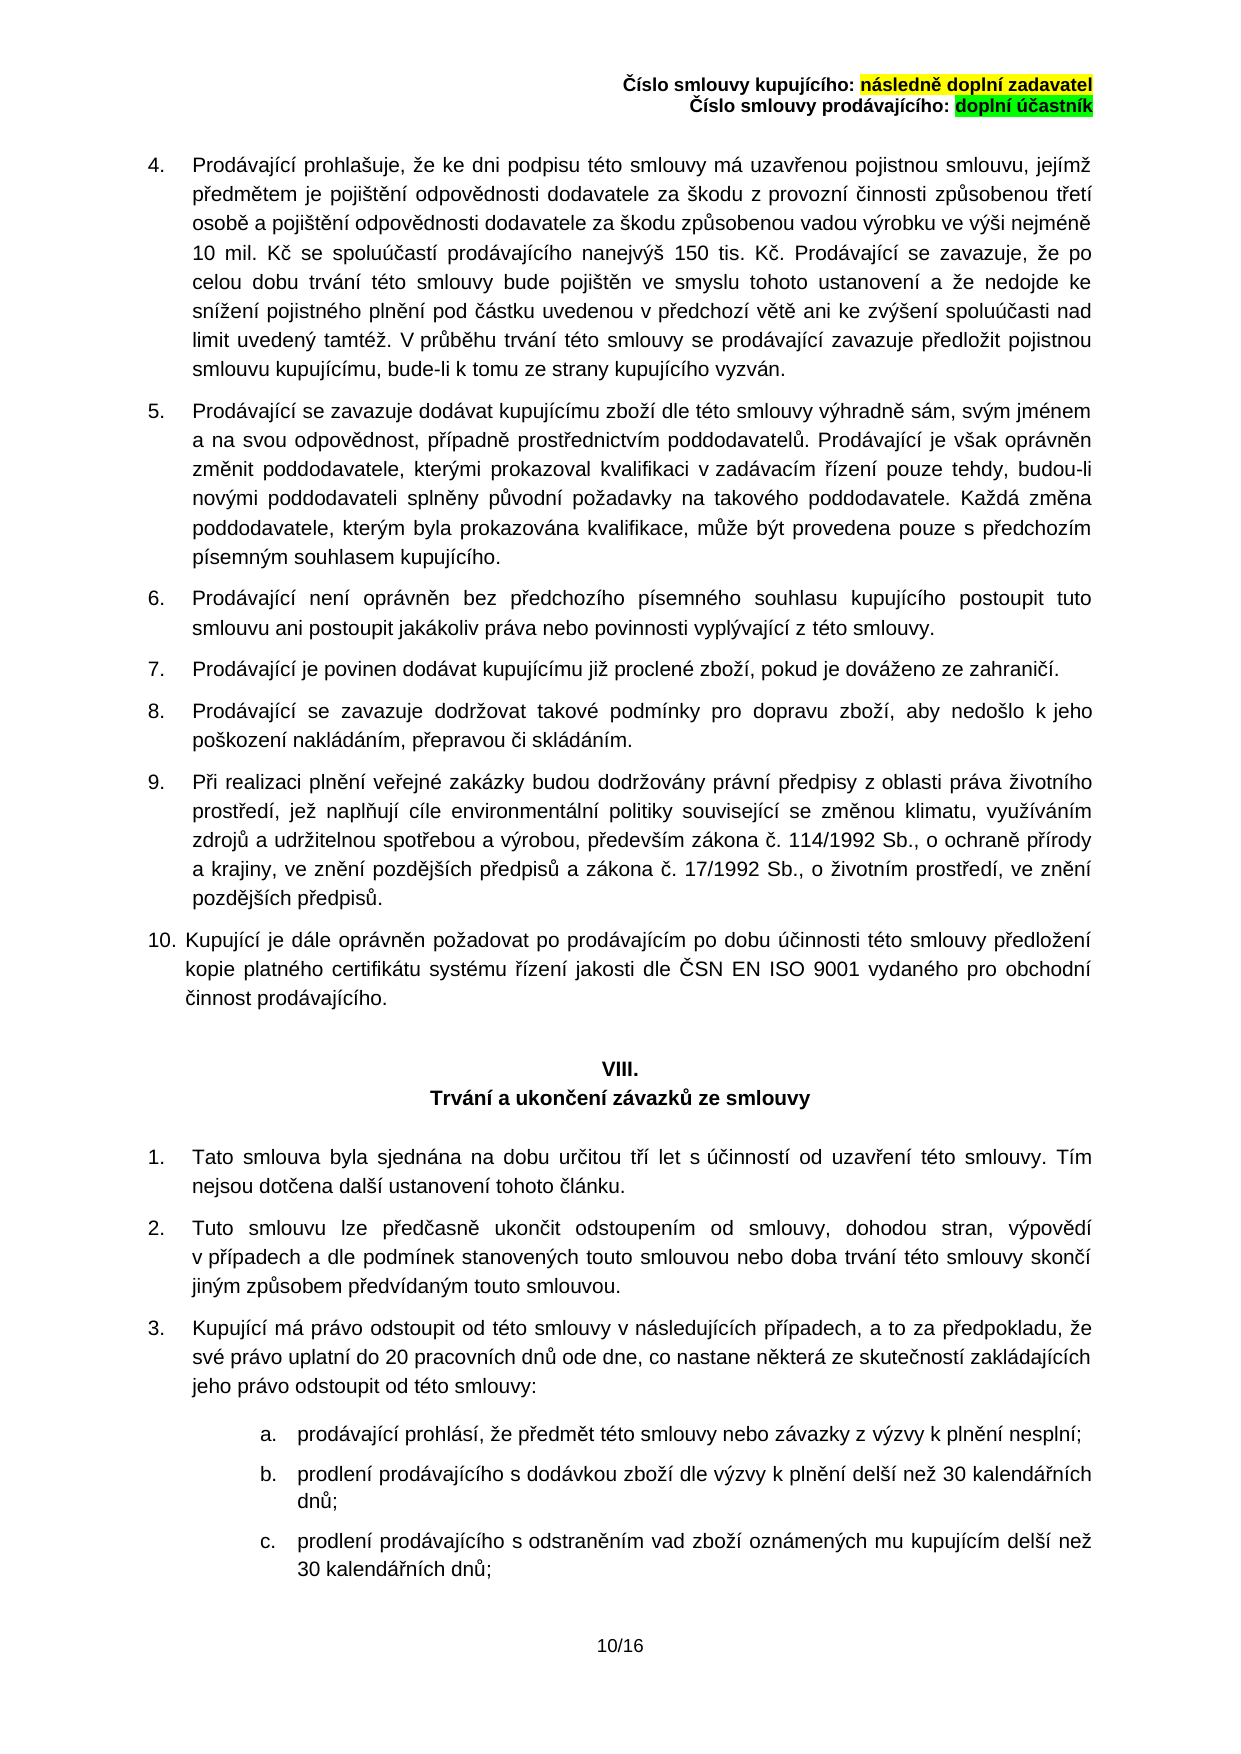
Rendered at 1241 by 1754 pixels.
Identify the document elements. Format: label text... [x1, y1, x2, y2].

list prodlení prodávajícího s odstraněním vad zboží oznámených mu kupujícím delší než 30 kalendářních dnů; [260, 1529, 1093, 1581]
text Trvání a ukončení závazků ze smlouvy [148, 1081, 1093, 1110]
text VIII. [148, 1052, 1093, 1081]
list Prodávající není oprávněn bez předchozího písemného souhlasu kupujícího postoupit tuto smlouvu ani postoupit jakákoliv práva nebo povinnosti vyplývající z této smlouvy. [148, 581, 1093, 639]
list Prodávající je povinen dodávat kupujícímu již proclené zboží, pokud je dováženo ze zahraničí. [148, 652, 1093, 681]
list Prodávající se zavazuje dodržovat takové podmínky pro dopravu zboží, aby nedošlo k jeho poškození nakládáním, přepravou či skládáním. [148, 693, 1093, 752]
list Kupující je dále oprávněn požadovat po prodávajícím po dobu účinnosti této smlouvy předložení kopie platného certifikátu systému řízení jakosti dle ČSN EN ISO 9001 vydaného pro obchodní činnost prodávajícího. [148, 923, 1093, 1010]
list Tuto smlouvu lze předčasně ukončit odstoupením od smlouvy, dohodou stran, výpovědí v případech a dle podmínek stanovených touto smlouvou nebo doba trvání této smlouvy skončí jiným způsobem předvídaným touto smlouvou. [148, 1210, 1093, 1298]
list prodávající prohlásí, že předmět této smlouvy nebo závazky z výzvy k plnění nesplní; [260, 1422, 1093, 1446]
list Prodávající prohlašuje, že ke dni podpisu této smlouvy má uzavřenou pojistnou smlouvu, jejímž předmětem je pojištění odpovědnosti dodavatele za škodu z provozní činnosti způsobenou třetí osobě a pojištění odpovědnosti dodavatele za škodu způsobenou vadou výrobku ve výši nejméně 10 mil. Kč se spoluúčastí prodávajícího nanejvýš 150 tis. Kč. Prodávající se zavazuje, že po celou dobu trvání této smlouvy bude pojištěn ve smyslu tohoto ustanovení a že nedojde ke snížení pojistného plnění pod částku uvedenou v předchozí větě ani ke zvýšení spoluúčasti nad limit uvedený tamtéž. V průběhu trvání této smlouvy se prodávající zavazuje předložit pojistnou smlouvu kupujícímu, bude-li k tomu ze strany kupujícího vyzván. [148, 148, 1093, 381]
list Při realizaci plnění veřejné zakázky budou dodržovány právní předpisy z oblasti práva životního prostředí, jež naplňují cíle environmentální politiky související se změnou klimatu, využíváním zdrojů a udržitelnou spotřebou a výrobou, především zákona č. 114/1992 Sb., o ochraně přírody a krajiny, ve znění pozdějších předpisů a zákona č. 17/1992 Sb., o životním prostředí, ve znění pozdějších předpisů. [148, 764, 1093, 910]
list Kupující má právo odstoupit od této smlouvy v následujících případech, a to za předpokladu, že své právo uplatní do 20 pracovních dnů ode dne, co nastane některá ze skutečností zakládajících jeho právo odstoupit od této smlouvy: [148, 1310, 1093, 1398]
list prodlení prodávajícího s dodávkou zboží dle výzvy k plnění delší než 30 kalendářních dnů; [260, 1462, 1093, 1513]
list Prodávající se zavazuje dodávat kupujícímu zboží dle této smlouvy výhradně sám, svým jménem a na svou odpovědnost, případně prostřednictvím poddodavatelů. Prodávající je však oprávněn změnit poddodavatele, kterými prokazoval kvalifikaci v zadávacím řízení pouze tehdy, budou-li novými poddodavateli splněny původní požadavky na takového poddodavatele. Každá změna poddodavatele, kterým byla prokazována kvalifikace, může být provedena pouze s předchozím písemným souhlasem kupujícího. [148, 393, 1093, 568]
list Tato smlouva byla sjednána na dobu určitou tří let s účinností od uzavření této smlouvy. Tím nejsou dotčena další ustanovení tohoto článku. [148, 1139, 1093, 1198]
